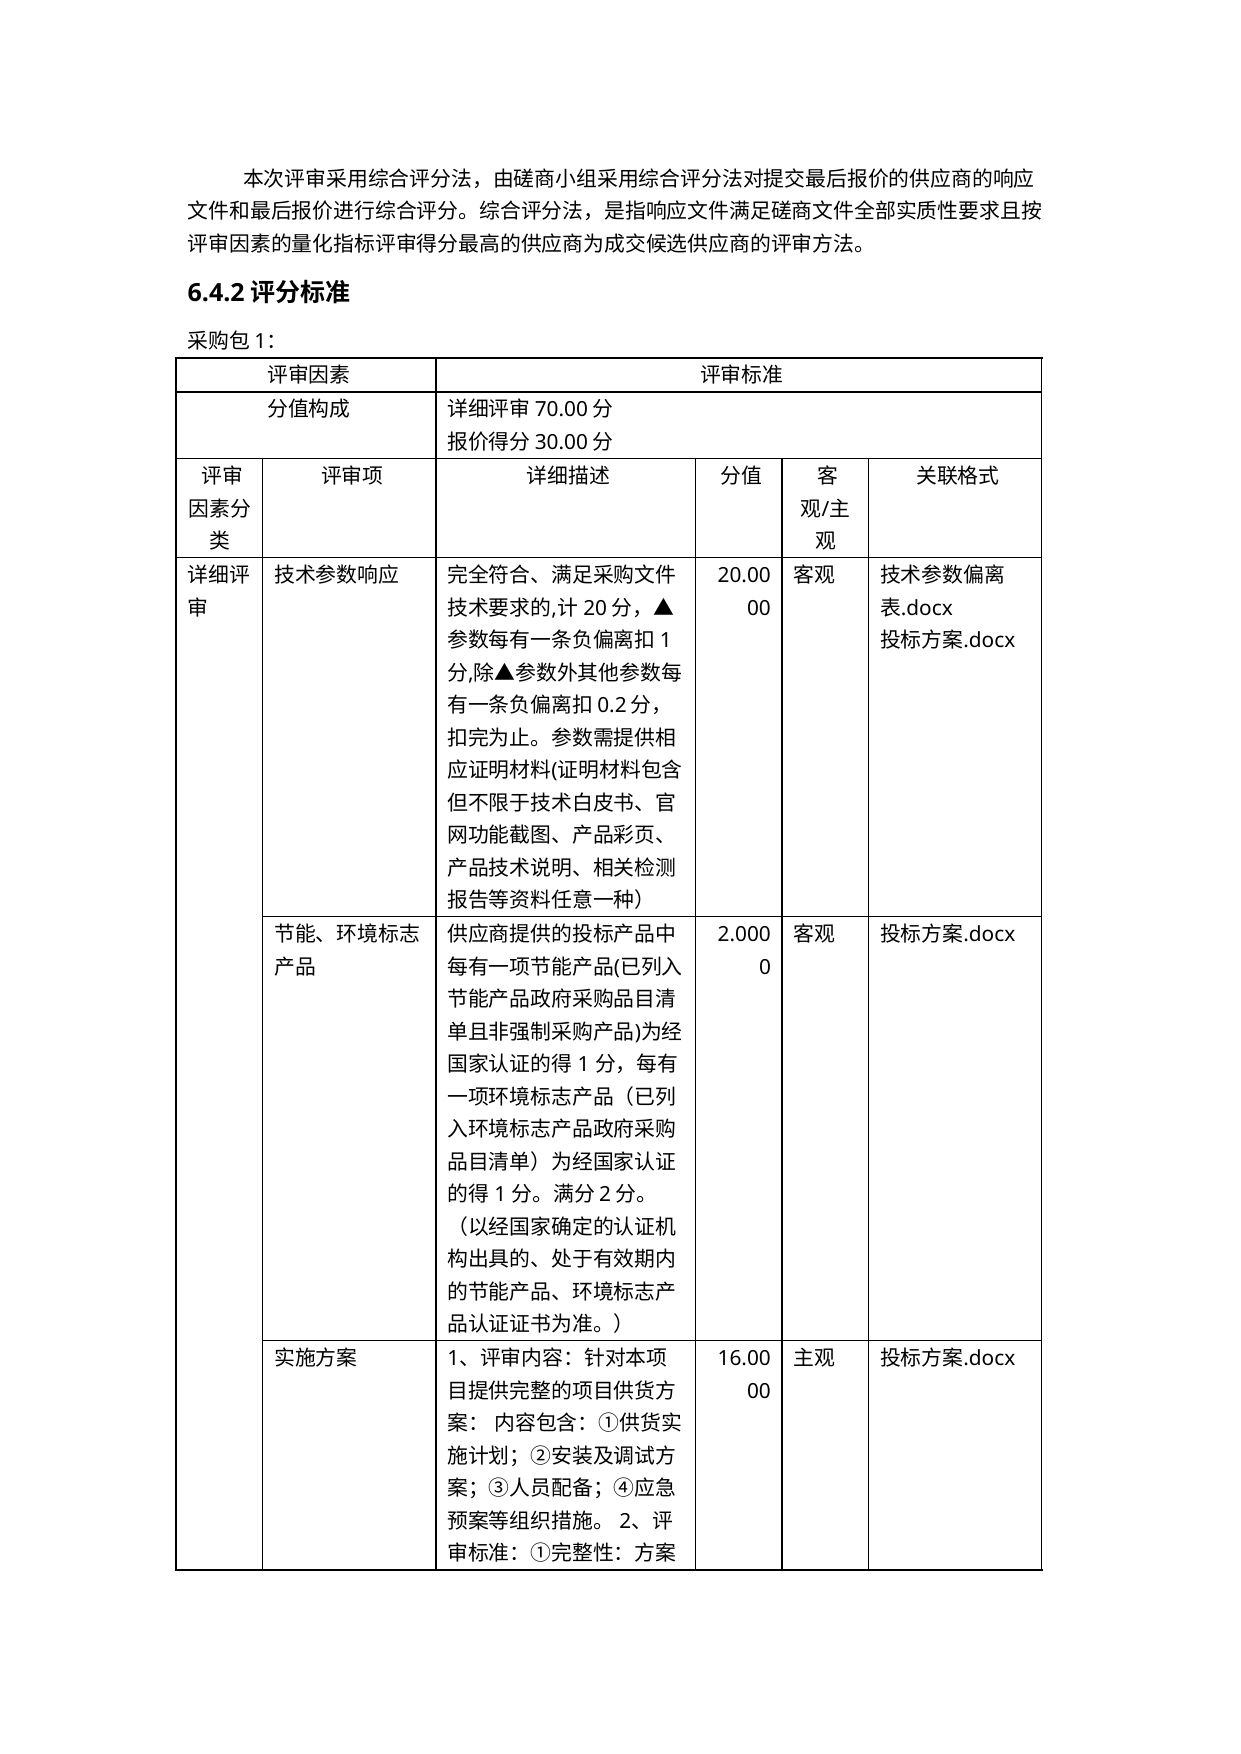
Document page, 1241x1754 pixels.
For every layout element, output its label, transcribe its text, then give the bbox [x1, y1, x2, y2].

table_cell 主观 [783, 1341, 868, 1569]
table_cell 节能、环境标志产品 [263, 917, 435, 1340]
text 采购包1： [187, 324, 1053, 357]
table_cell 客观/主观 [783, 459, 868, 557]
text 6.4.2评分标准 [187, 259, 1053, 324]
table_cell 投标方案.docx [869, 1341, 1041, 1569]
table_cell 客观 [783, 558, 868, 916]
table_cell 详细评审 [177, 558, 262, 1569]
table_cell 20.0000 [696, 558, 781, 916]
table_cell 分值 [696, 459, 781, 557]
table_cell 技术参数偏离表.docx 投标方案.docx [869, 558, 1041, 916]
table_header 评审因素 [177, 359, 435, 391]
table_cell 2.0000 [696, 917, 781, 1340]
table_cell 完全符合、满足采购文件技术要求的,计 20分，▲参数每有一条负偏离扣1分,除▲参数外其他参数每有一条负偏离扣0.2分，扣完为止。参数需提供相应证明材料(证明材料包含但不限于技术白皮书、官网功能截图、产品彩页、产品技术说明、相关检测报告等资料任意一种） [437, 558, 695, 916]
table_cell 技术参数响应 [263, 558, 435, 916]
table_cell 客观 [783, 917, 868, 1340]
table_cell 实施方案 [263, 1341, 435, 1569]
table_cell 评审项 [263, 459, 435, 557]
table_cell 详细描述 [437, 459, 695, 557]
table_header 评审标准 [437, 359, 1041, 391]
table_cell 详细评审70.00分 报价得分30.00分 [437, 393, 1041, 458]
table_cell 分值构成 [177, 393, 435, 458]
table_cell 16.0000 [696, 1341, 781, 1569]
table_cell 评审因素分类 [177, 459, 262, 557]
table_cell 投标方案.docx [869, 917, 1041, 1340]
text 本次评审采用综合评分法，由磋商小组采用综合评分法对提交最后报价的供应商的响应文件和最后报价进行综合评分。综合评分法，是指响应文件满足磋商文件全部实质性要求且按评审因素的量化指标评审得分最高的供应商为成交候选供应商的评审方法。 [187, 162, 1053, 259]
table_cell 供应商提供的投标产品中每有一项节能产品(已列入节能产品政府采购品目清单且非强制采购产品)为经国家认证的得 1 分，每有一项环境标志产品（已列入环境标志产品政府采购品目清单）为经国家认证的得 1 分。满分2分。 （以经国家确定的认证机构出具的、处于有效期内的节能产品、环境标志产品认证证书为准。） [437, 917, 695, 1340]
table_cell 关联格式 [869, 459, 1041, 557]
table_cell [437, 1341, 695, 1569]
